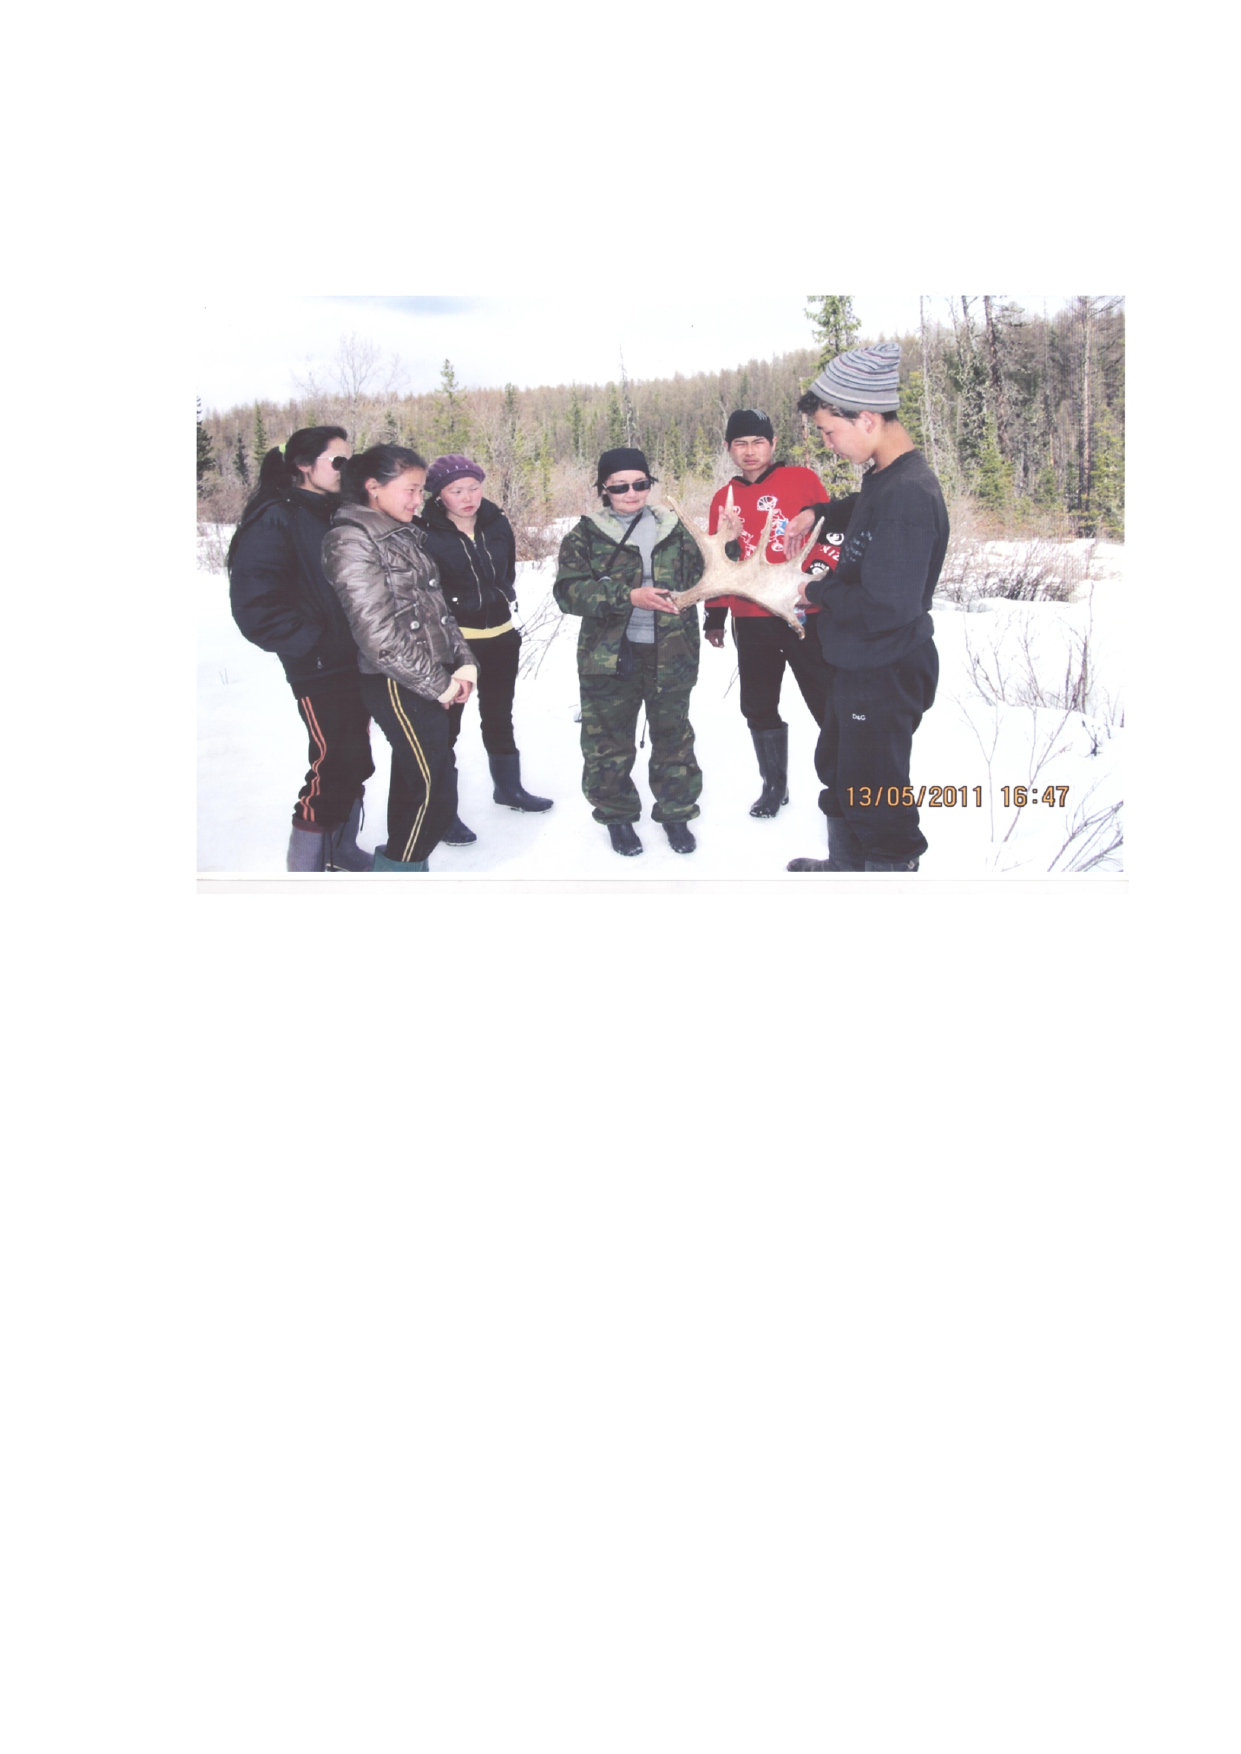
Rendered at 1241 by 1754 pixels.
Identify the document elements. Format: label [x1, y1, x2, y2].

picture [183, 287, 1128, 896]
